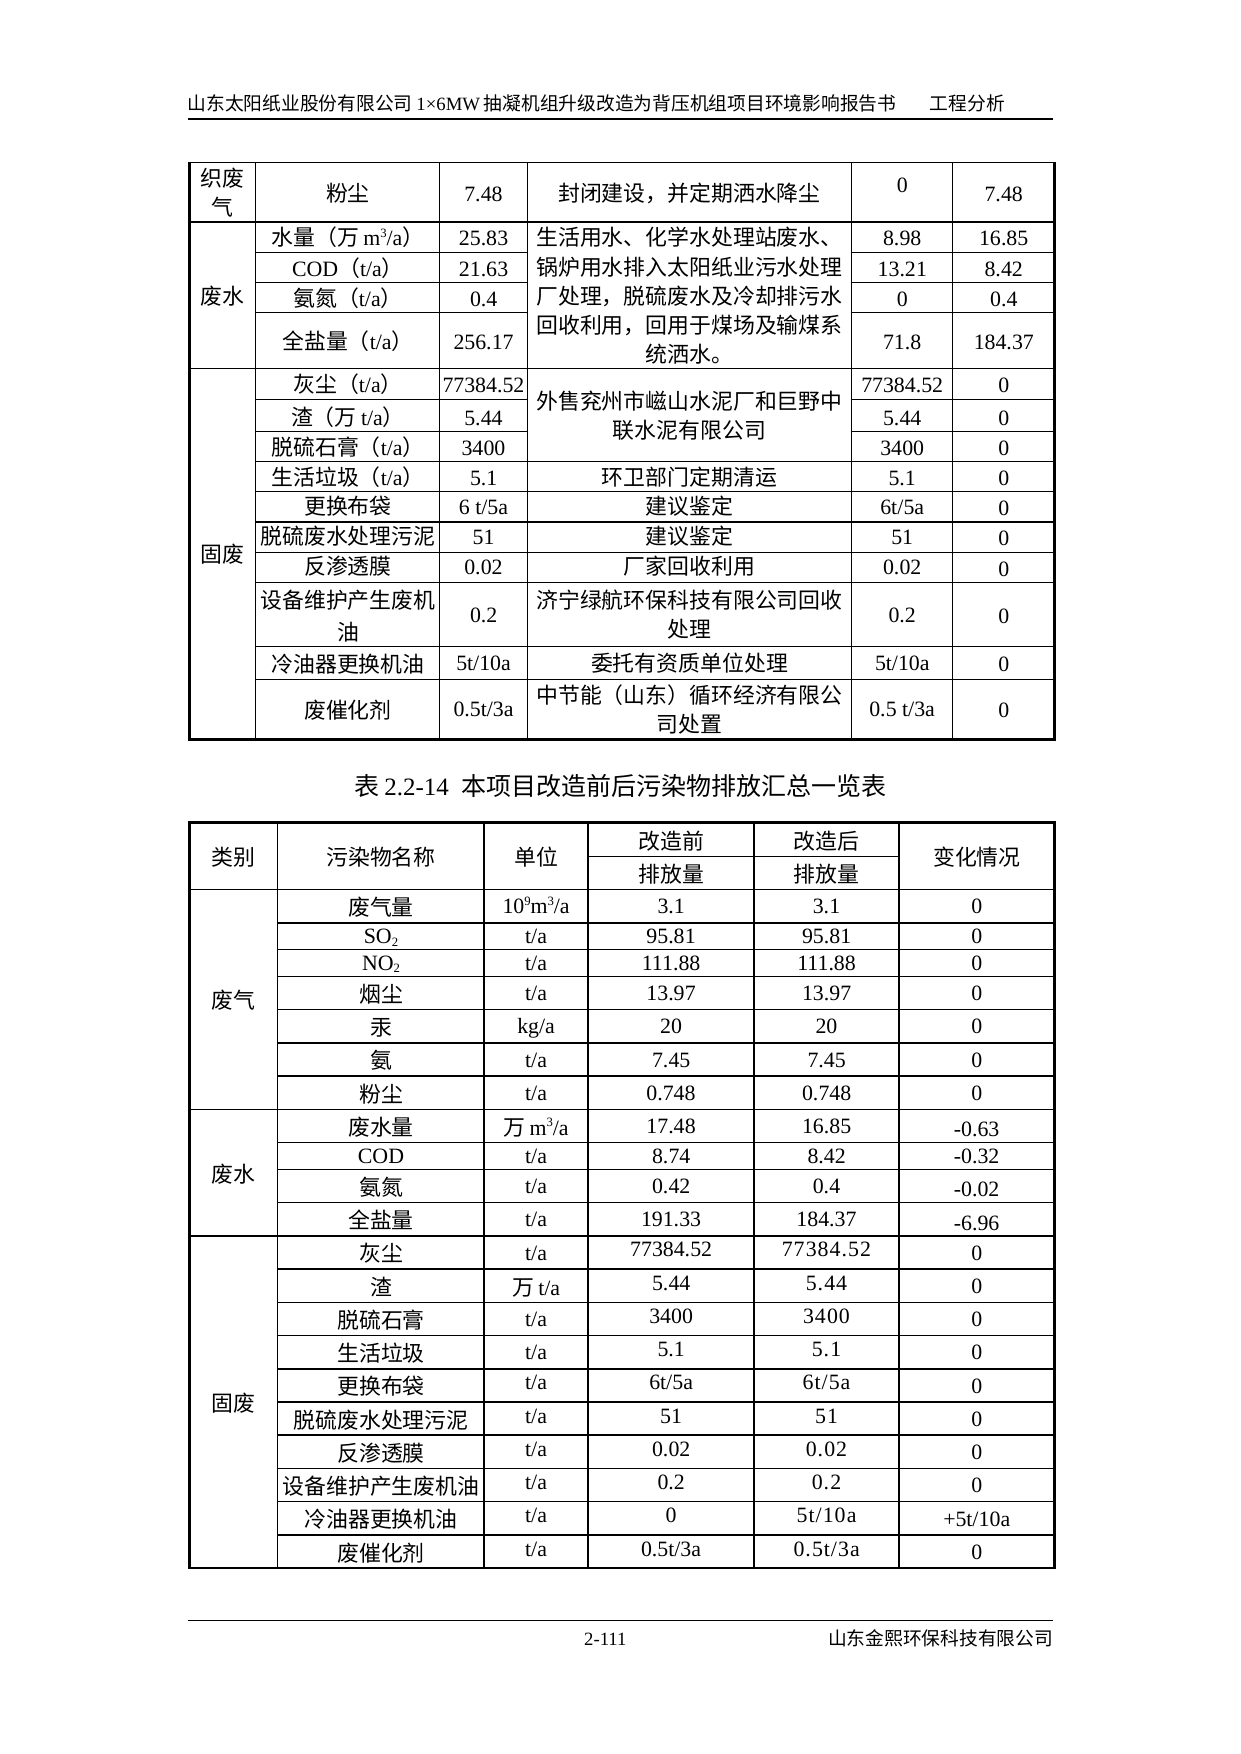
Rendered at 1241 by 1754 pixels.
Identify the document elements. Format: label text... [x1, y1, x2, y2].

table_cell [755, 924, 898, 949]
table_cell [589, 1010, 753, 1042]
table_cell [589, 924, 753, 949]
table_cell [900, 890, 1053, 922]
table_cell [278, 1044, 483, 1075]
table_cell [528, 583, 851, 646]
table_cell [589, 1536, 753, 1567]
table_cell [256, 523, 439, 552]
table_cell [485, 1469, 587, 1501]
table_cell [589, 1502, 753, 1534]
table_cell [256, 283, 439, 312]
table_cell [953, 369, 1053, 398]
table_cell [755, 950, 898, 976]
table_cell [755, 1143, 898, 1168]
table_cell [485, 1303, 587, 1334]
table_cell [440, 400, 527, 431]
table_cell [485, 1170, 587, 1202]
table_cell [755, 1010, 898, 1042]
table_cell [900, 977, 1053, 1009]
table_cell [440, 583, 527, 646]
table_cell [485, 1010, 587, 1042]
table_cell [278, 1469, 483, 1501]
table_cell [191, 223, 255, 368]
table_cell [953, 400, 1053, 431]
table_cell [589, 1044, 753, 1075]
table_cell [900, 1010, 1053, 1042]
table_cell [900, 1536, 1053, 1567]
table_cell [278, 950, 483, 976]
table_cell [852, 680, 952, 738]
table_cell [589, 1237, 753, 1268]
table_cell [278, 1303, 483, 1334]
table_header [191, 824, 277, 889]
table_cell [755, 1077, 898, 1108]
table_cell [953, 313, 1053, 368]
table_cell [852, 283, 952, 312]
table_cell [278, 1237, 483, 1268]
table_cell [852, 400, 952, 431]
text 表2.2-14 本项目改造前后污染物排放汇总一览表 [187, 766, 1053, 803]
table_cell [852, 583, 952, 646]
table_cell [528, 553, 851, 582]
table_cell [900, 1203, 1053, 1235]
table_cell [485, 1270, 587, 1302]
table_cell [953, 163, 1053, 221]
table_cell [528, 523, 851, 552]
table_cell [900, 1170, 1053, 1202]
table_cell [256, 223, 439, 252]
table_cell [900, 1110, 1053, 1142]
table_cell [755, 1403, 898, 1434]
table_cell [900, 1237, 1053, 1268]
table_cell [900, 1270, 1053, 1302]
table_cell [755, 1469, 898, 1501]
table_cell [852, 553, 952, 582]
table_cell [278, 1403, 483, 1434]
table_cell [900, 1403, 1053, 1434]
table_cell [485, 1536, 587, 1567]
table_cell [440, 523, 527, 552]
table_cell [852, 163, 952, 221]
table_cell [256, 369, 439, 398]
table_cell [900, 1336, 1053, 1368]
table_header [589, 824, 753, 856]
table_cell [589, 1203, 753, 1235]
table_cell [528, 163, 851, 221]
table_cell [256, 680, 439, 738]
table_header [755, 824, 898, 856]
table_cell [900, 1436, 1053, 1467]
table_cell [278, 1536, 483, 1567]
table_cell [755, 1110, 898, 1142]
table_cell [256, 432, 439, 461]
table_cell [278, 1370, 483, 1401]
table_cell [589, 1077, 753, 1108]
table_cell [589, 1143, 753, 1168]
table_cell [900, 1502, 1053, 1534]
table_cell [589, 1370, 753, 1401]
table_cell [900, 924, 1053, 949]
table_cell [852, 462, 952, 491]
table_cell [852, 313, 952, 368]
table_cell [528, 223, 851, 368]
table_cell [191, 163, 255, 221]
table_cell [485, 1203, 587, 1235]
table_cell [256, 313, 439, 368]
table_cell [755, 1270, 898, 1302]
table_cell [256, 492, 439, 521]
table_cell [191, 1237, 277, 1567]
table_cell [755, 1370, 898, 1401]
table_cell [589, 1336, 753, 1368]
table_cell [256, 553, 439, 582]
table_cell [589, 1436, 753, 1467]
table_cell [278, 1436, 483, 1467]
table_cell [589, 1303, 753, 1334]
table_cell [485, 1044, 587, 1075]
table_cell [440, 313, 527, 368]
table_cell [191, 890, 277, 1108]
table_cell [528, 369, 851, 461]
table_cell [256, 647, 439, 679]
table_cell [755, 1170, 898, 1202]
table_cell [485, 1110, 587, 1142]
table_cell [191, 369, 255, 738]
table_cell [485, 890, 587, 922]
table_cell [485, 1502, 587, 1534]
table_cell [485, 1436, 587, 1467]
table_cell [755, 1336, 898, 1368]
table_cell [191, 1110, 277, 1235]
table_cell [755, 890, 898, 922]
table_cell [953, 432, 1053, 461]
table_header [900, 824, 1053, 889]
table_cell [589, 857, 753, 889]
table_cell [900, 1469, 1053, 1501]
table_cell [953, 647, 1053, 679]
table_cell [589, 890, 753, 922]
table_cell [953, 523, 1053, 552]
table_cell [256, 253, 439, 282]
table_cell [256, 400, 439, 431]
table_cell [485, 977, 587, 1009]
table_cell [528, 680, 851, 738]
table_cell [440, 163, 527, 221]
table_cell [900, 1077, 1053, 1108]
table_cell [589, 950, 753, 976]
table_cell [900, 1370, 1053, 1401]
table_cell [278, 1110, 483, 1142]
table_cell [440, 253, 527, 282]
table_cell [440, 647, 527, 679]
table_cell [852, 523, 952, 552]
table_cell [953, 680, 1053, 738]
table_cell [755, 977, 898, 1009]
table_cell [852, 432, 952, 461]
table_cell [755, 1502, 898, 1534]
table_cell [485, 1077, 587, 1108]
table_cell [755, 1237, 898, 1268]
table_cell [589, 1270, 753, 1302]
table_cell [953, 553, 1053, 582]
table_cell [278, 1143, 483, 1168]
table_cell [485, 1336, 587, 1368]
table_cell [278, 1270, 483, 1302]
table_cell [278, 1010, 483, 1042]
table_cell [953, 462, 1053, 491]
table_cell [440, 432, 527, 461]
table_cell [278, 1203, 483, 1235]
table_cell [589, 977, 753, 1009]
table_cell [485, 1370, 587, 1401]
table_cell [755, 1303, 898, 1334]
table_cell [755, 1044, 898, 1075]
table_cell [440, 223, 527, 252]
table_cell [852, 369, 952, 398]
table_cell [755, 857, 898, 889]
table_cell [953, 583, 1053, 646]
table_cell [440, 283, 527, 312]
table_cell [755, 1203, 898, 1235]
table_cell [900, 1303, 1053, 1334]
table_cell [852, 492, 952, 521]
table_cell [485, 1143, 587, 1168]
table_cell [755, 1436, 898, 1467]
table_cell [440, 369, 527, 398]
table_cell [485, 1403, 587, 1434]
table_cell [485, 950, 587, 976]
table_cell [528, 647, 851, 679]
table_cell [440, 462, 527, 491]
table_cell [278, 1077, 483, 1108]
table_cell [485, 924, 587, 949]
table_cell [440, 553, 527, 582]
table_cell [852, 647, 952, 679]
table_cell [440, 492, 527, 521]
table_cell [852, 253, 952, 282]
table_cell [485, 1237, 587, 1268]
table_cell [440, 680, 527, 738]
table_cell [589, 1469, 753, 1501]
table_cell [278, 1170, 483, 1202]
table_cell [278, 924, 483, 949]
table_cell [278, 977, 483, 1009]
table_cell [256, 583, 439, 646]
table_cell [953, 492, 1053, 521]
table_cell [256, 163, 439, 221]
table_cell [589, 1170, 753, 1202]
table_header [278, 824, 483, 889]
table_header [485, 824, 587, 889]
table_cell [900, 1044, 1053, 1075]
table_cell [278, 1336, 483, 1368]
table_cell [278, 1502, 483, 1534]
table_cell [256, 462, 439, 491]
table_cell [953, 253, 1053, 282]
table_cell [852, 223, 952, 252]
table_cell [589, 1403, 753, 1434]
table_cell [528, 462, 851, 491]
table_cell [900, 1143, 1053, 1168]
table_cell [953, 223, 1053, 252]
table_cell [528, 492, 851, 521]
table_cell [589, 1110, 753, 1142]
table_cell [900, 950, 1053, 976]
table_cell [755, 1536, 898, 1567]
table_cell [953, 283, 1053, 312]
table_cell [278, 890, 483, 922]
